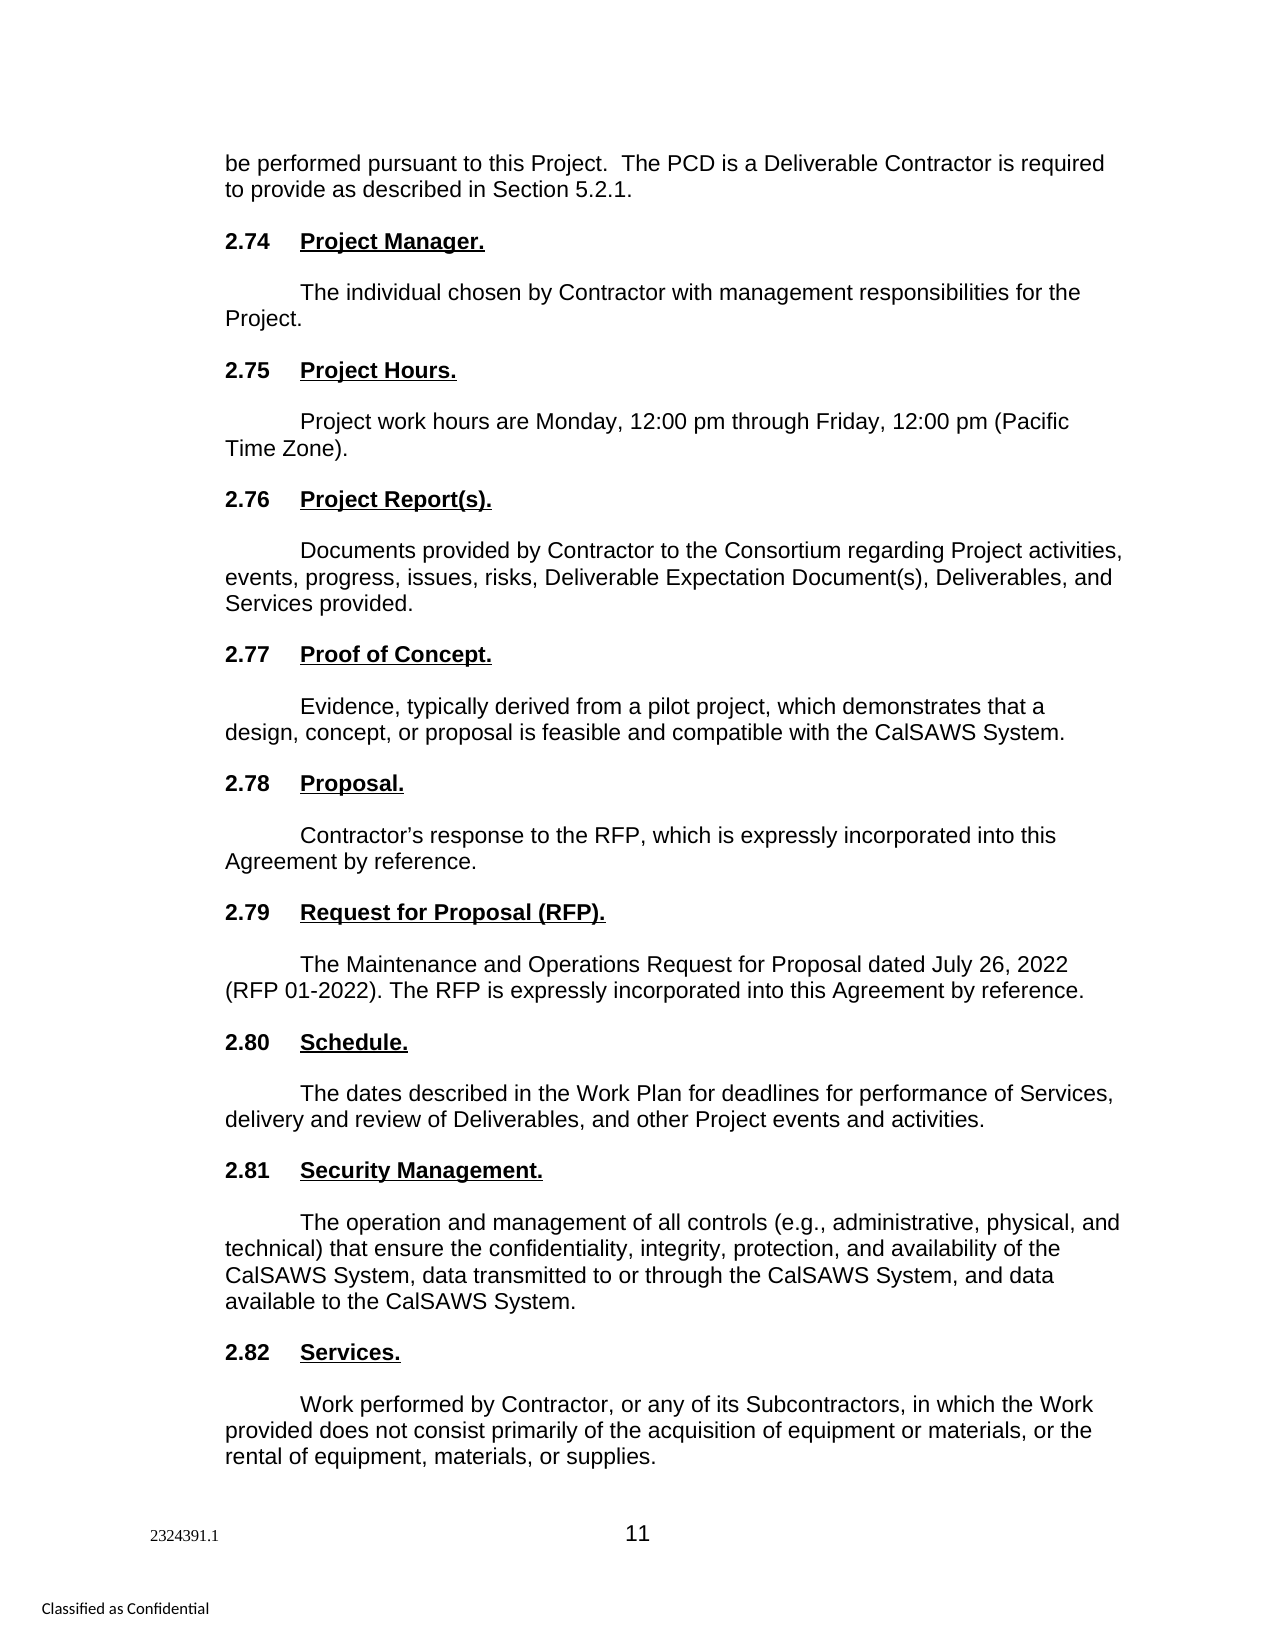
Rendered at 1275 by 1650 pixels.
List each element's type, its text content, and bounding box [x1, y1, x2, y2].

text Contractor’s response to the RFP, which is expressly incorporated into this Agreement by reference. [225, 822, 1125, 874]
text Evidence, typically derived from a pilot project, which demonstrates that a design, concept, or proposal is feasible and compatible with the CalSAWS System. [225, 693, 1125, 745]
text Project Hours. [225, 357, 1125, 383]
text Project Manager. [225, 228, 1125, 254]
text Schedule. [225, 1028, 1125, 1055]
text Work performed by Contractor, or any of its Subcontractors, in which the Work provided does not consist primarily of the acquisition of equipment or materials, or the rental of equipment, materials, or supplies. [225, 1391, 1125, 1470]
text Proposal. [225, 770, 1125, 797]
text The Maintenance and Operations Request for Proposal dated July 26, 2022 (RFP 01-2022). The RFP is expressly incorporated into this Agreement by reference. [225, 951, 1125, 1003]
text Services. [225, 1339, 1125, 1366]
text Proof of Concept. [225, 641, 1125, 668]
text Documents provided by Contractor to the Consortium regarding Project activities, events, progress, issues, risks, Deliverable Expectation Document(s), Deliverables, and Services provided. [225, 537, 1125, 616]
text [225, 150, 1125, 203]
text Security Management. [225, 1157, 1125, 1184]
text The individual chosen by Contractor with management responsibilities for the Project. [225, 279, 1125, 332]
text Project Report(s). [225, 486, 1125, 512]
text Request for Proposal (RFP). [225, 899, 1125, 926]
text Project work hours are Monday, 12:00 pm through Friday, 12:00 pm (Pacific Time Zone). [225, 408, 1125, 461]
text The operation and management of all controls (e.g., administrative, physical, and technical) that ensure the confidentiality, integrity, protection, and availability of the CalSAWS System, data transmitted to or through the CalSAWS System, and data available to the CalSAWS System. [225, 1209, 1125, 1314]
text The dates described in the Work Plan for deadlines for performance of Services, delivery and review of Deliverables, and other Project events and activities. [225, 1080, 1125, 1132]
